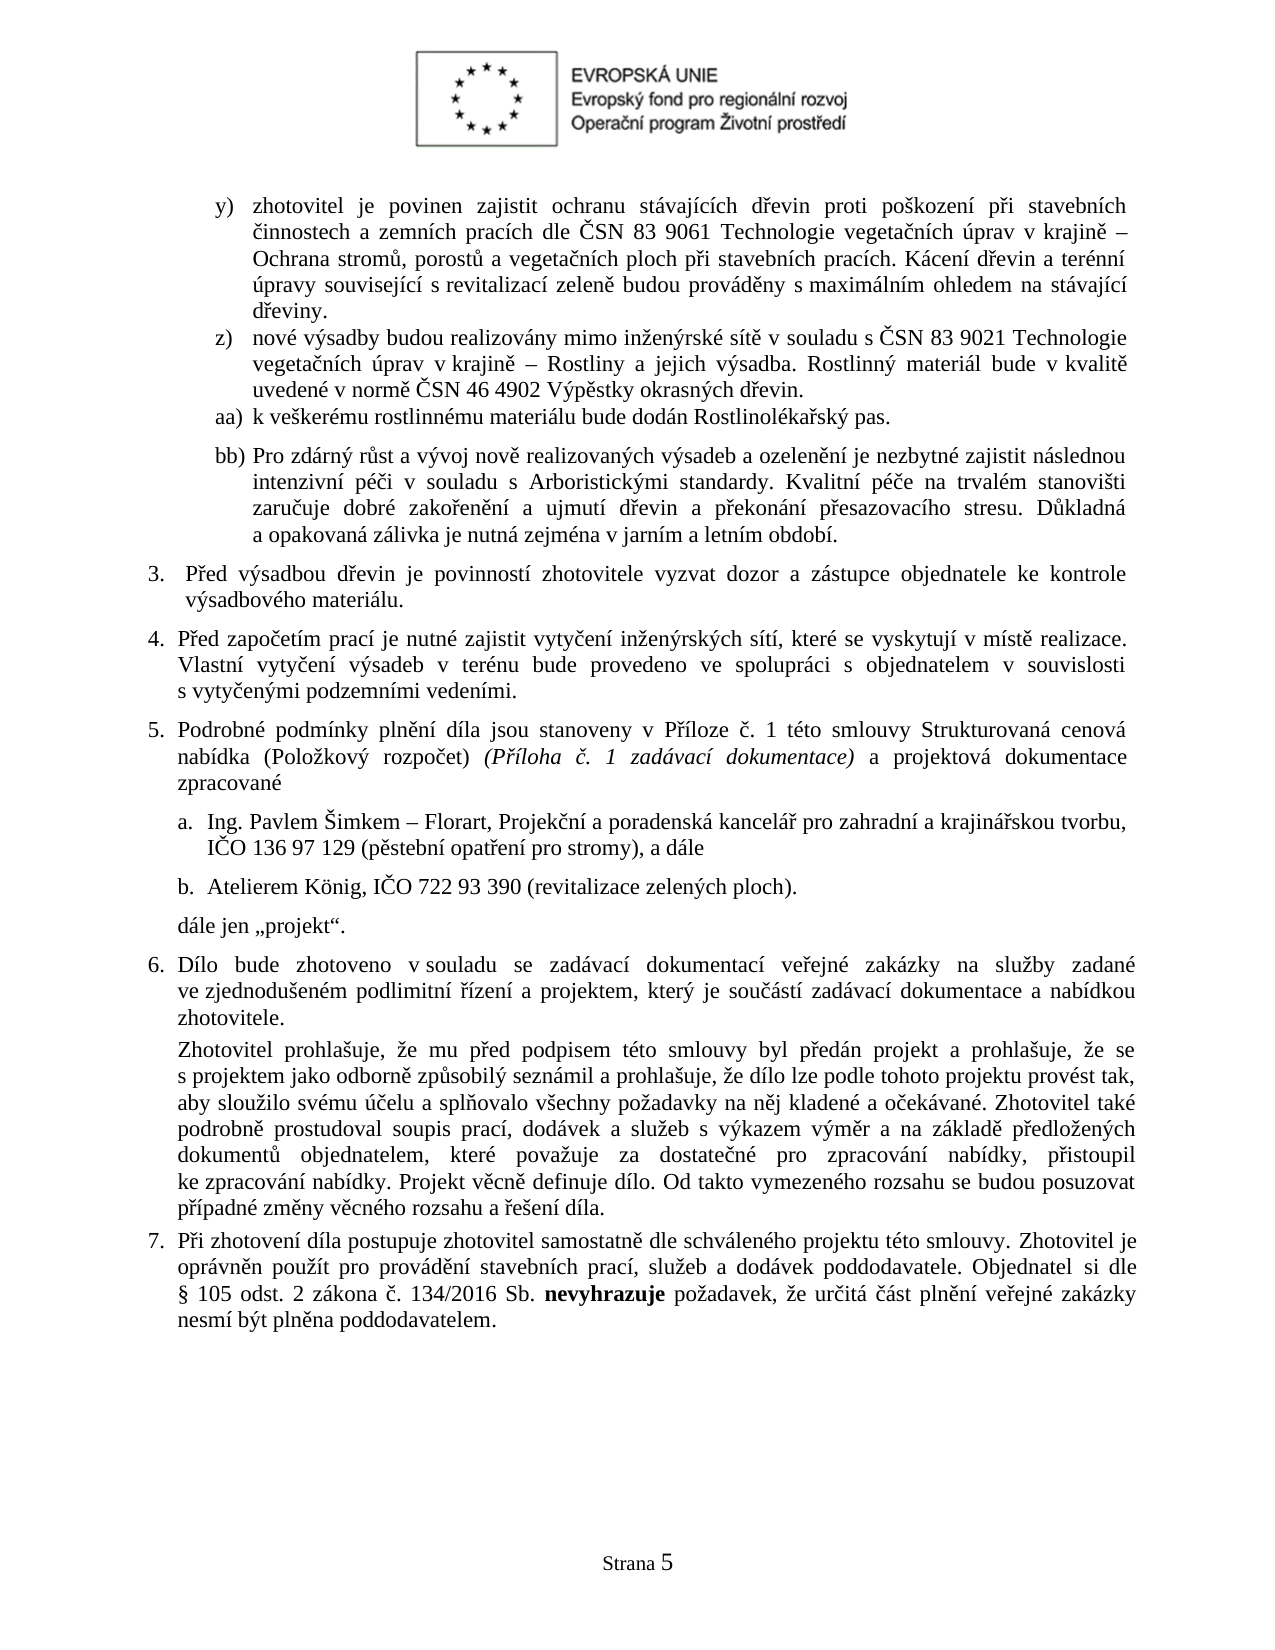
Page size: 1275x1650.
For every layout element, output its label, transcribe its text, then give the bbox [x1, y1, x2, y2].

list Před výsadbou dřevin je povinností zhotovitele vyzvat dozor a zástupce objednatele ke kontrole výsadbového materiálu. [148, 559, 1127, 612]
text dále jen „projekt“. [177, 912, 1127, 938]
list zhotovitel je povinen zajistit ochranu stávajících dřevin proti poškození při stavebních činnostech a zemních pracích dle ČSN 83 9061 Technologie vegetačních úprav v krajině – Ochrana stromů, porostů a vegetačních ploch při stavebních pracích. Kácení dřevin a terénní úpravy související s revitalizací zeleně budou prováděny s maximálním ohledem na stávající dřeviny. [215, 192, 1127, 324]
list Při zhotovení díla postupuje zhotovitel samostatně dle schváleného projektu této smlouvy. Zhotovitel je oprávněn použít pro provádění stavebních prací, služeb a dodávek poddodavatele. Objednatel si dle § 105 odst. 2 zákona č. 134/2016 Sb. nevyhrazuje požadavek, že určitá část plnění veřejné zakázky nesmí být plněna poddodavatelem. [148, 1227, 1137, 1332]
list nové výsadby budou realizovány mimo inženýrské sítě v souladu s ČSN 83 9021 Technologie vegetačních úprav v krajině – Rostliny a jejich výsadba. Rostlinný materiál bude v kvalitě uvedené v normě ČSN 46 4902 Výpěstky okrasných dřevin. [215, 324, 1127, 403]
list Pro zdárný růst a vývoj nově realizovaných výsadeb a ozelenění je nezbytné zajistit následnou intenzivní péči v souladu s Arboristickými standardy. Kvalitní péče na trvalém stanovišti zaručuje dobré zakořenění a ujmutí dřevin a překonání přesazovacího stresu. Důkladná a opakovaná zálivka je nutná zejména v jarním a letním období. [215, 442, 1127, 547]
list k veškerému rostlinnému materiálu bude dodán Rostlinolékařský pas. [215, 403, 1127, 429]
list Před započetím prací je nutné zajistit vytyčení inženýrských sítí, které se vyskytují v místě realizace. Vlastní vytyčení výsadeb v terénu bude provedeno ve spolupráci s objednatelem v souvislosti s vytyčenými podzemními vedeními. [148, 625, 1127, 704]
list Podrobné podmínky plnění díla jsou stanoveny v Příloze č. 1 této smlouvy Strukturovaná cenová nabídka (Položkový rozpočet) (Příloha č. 1 zadávací dokumentace) a projektová dokumentace zpracované [148, 716, 1127, 795]
picture [408, 44, 868, 164]
list Ing. Pavlem Šimkem – Florart, Projekční a poradenská kancelář pro zahradní a krajinářskou tvorbu, IČO 136 97 129 (pěstební opatření pro stromy), a dále [177, 808, 1127, 861]
text Zhotovitel prohlašuje, že mu před podpisem této smlouvy byl předán projekt a prohlašuje, že se s projektem jako odborně způsobilý seznámil a prohlašuje, že dílo lze podle tohoto projektu provést tak, aby sloužilo svému účelu a splňovalo všechny požadavky na něj kladené a očekávané. Zhotovitel také podrobně prostudoval soupis prací, dodávek a služeb s výkazem výměr a na základě předložených dokumentů objednatelem, které považuje za dostatečné pro zpracování nabídky, přistoupil ke zpracování nabídky. Projekt věcně definuje dílo. Od takto vymezeného rozsahu se budou posuzovat případné změny věcného rozsahu a řešení díla. [177, 1036, 1137, 1221]
list Atelierem König, IČO 722 93 390 (revitalizace zelených ploch). [177, 873, 1127, 899]
list Dílo bude zhotoveno v souladu se zadávací dokumentací veřejné zakázky na služby zadané ve zjednodušeném podlimitní řízení a projektem, který je součástí zadávací dokumentace a nabídkou zhotovitele. [148, 951, 1137, 1030]
